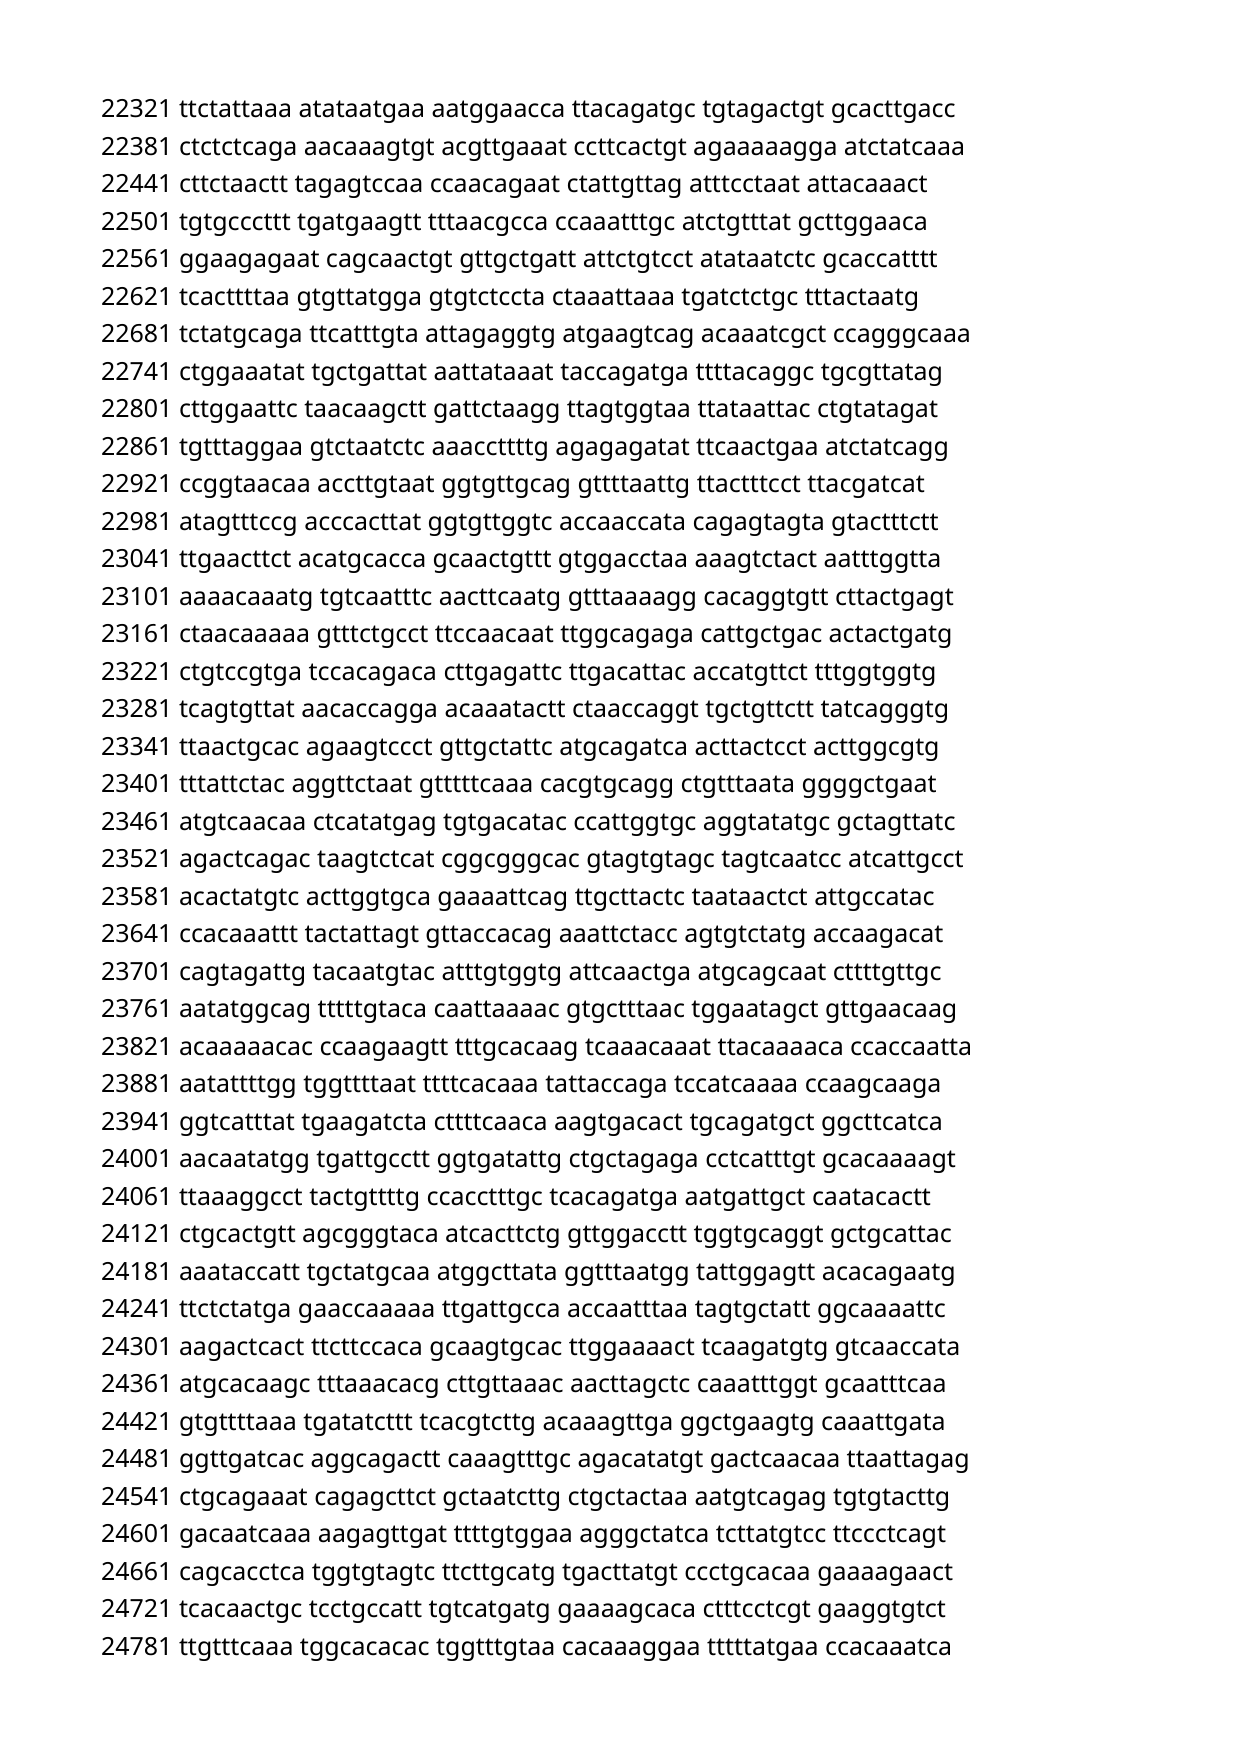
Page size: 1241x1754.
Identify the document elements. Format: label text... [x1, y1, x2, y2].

text 23401 tttattctac aggttctaat gtttttcaaa cacgtgcagg ctgtttaata ggggctgaat [75, 764, 1165, 802]
text 22621 tcacttttaa gtgttatgga gtgtctccta ctaaattaaa tgatctctgc tttactaatg [75, 277, 1165, 314]
text 23641 ccacaaattt tactattagt gttaccacag aaattctacc agtgtctatg accaagacat [75, 914, 1165, 952]
text 23221 ctgtccgtga tccacagaca cttgagattc ttgacattac accatgttct tttggtggtg [75, 652, 1165, 689]
text 22801 cttggaattc taacaagctt gattctaagg ttagtggtaa ttataattac ctgtatagat [75, 389, 1165, 427]
text 22741 ctggaaatat tgctgattat aattataaat taccagatga ttttacaggc tgcgttatag [75, 352, 1165, 389]
text 22381 ctctctcaga aacaaagtgt acgttgaaat ccttcactgt agaaaaagga atctatcaaa [75, 127, 1165, 164]
text 24661 cagcacctca tggtgtagtc ttcttgcatg tgacttatgt ccctgcacaa gaaaagaact [75, 1552, 1165, 1589]
text 22441 cttctaactt tagagtccaa ccaacagaat ctattgttag atttcctaat attacaaact [75, 164, 1165, 202]
text 24601 gacaatcaaa aagagttgat ttttgtggaa agggctatca tcttatgtcc ttccctcagt [75, 1514, 1165, 1552]
text 22561 ggaagagaat cagcaactgt gttgctgatt attctgtcct atataatctc gcaccatttt [75, 239, 1165, 277]
text 24781 ttgtttcaaa tggcacacac tggtttgtaa cacaaaggaa tttttatgaa ccacaaatca [75, 1627, 1165, 1664]
text 24361 atgcacaagc tttaaacacg cttgttaaac aacttagctc caaatttggt gcaatttcaa [75, 1364, 1165, 1402]
text 23821 acaaaaacac ccaagaagtt tttgcacaag tcaaacaaat ttacaaaaca ccaccaatta [75, 1027, 1165, 1064]
text 23161 ctaacaaaaa gtttctgcct ttccaacaat ttggcagaga cattgctgac actactgatg [75, 614, 1165, 652]
text 24541 ctgcagaaat cagagcttct gctaatcttg ctgctactaa aatgtcagag tgtgtacttg [75, 1477, 1165, 1514]
text 24241 ttctctatga gaaccaaaaa ttgattgcca accaatttaa tagtgctatt ggcaaaattc [75, 1289, 1165, 1327]
text 23701 cagtagattg tacaatgtac atttgtggtg attcaactga atgcagcaat cttttgttgc [75, 952, 1165, 989]
text 23101 aaaacaaatg tgtcaatttc aacttcaatg gtttaaaagg cacaggtgtt cttactgagt [75, 577, 1165, 614]
text 24481 ggttgatcac aggcagactt caaagtttgc agacatatgt gactcaacaa ttaattagag [75, 1439, 1165, 1477]
text 23281 tcagtgttat aacaccagga acaaatactt ctaaccaggt tgctgttctt tatcagggtg [75, 689, 1165, 727]
text 22861 tgtttaggaa gtctaatctc aaaccttttg agagagatat ttcaactgaa atctatcagg [75, 427, 1165, 464]
text 23941 ggtcatttat tgaagatcta cttttcaaca aagtgacact tgcagatgct ggcttcatca [75, 1102, 1165, 1139]
text 24001 aacaatatgg tgattgcctt ggtgatattg ctgctagaga cctcatttgt gcacaaaagt [75, 1139, 1165, 1177]
text 22321 ttctattaaa atataatgaa aatggaacca ttacagatgc tgtagactgt gcacttgacc [75, 89, 1165, 127]
text 22501 tgtgcccttt tgatgaagtt tttaacgcca ccaaatttgc atctgtttat gcttggaaca [75, 202, 1165, 239]
text 23881 aatattttgg tggttttaat ttttcacaaa tattaccaga tccatcaaaa ccaagcaaga [75, 1064, 1165, 1102]
text 22981 atagtttccg acccacttat ggtgttggtc accaaccata cagagtagta gtactttctt [75, 502, 1165, 539]
text 23761 aatatggcag tttttgtaca caattaaaac gtgctttaac tggaatagct gttgaacaag [75, 989, 1165, 1027]
text 24721 tcacaactgc tcctgccatt tgtcatgatg gaaaagcaca ctttcctcgt gaaggtgtct [75, 1589, 1165, 1627]
text 23461 atgtcaacaa ctcatatgag tgtgacatac ccattggtgc aggtatatgc gctagttatc [75, 802, 1165, 839]
text 24421 gtgttttaaa tgatatcttt tcacgtcttg acaaagttga ggctgaagtg caaattgata [75, 1402, 1165, 1439]
text 23581 acactatgtc acttggtgca gaaaattcag ttgcttactc taataactct attgccatac [75, 877, 1165, 914]
text 24061 ttaaaggcct tactgttttg ccacctttgc tcacagatga aatgattgct caatacactt [75, 1177, 1165, 1214]
text 24121 ctgcactgtt agcgggtaca atcacttctg gttggacctt tggtgcaggt gctgcattac [75, 1214, 1165, 1252]
text 22681 tctatgcaga ttcatttgta attagaggtg atgaagtcag acaaatcgct ccagggcaaa [75, 314, 1165, 352]
text 23521 agactcagac taagtctcat cggcgggcac gtagtgtagc tagtcaatcc atcattgcct [75, 839, 1165, 877]
text 24301 aagactcact ttcttccaca gcaagtgcac ttggaaaact tcaagatgtg gtcaaccata [75, 1327, 1165, 1364]
text 23341 ttaactgcac agaagtccct gttgctattc atgcagatca acttactcct acttggcgtg [75, 727, 1165, 764]
text 24181 aaataccatt tgctatgcaa atggcttata ggtttaatgg tattggagtt acacagaatg [75, 1252, 1165, 1289]
text 22921 ccggtaacaa accttgtaat ggtgttgcag gttttaattg ttactttcct ttacgatcat [75, 464, 1165, 502]
text 23041 ttgaacttct acatgcacca gcaactgttt gtggacctaa aaagtctact aatttggtta [75, 539, 1165, 577]
